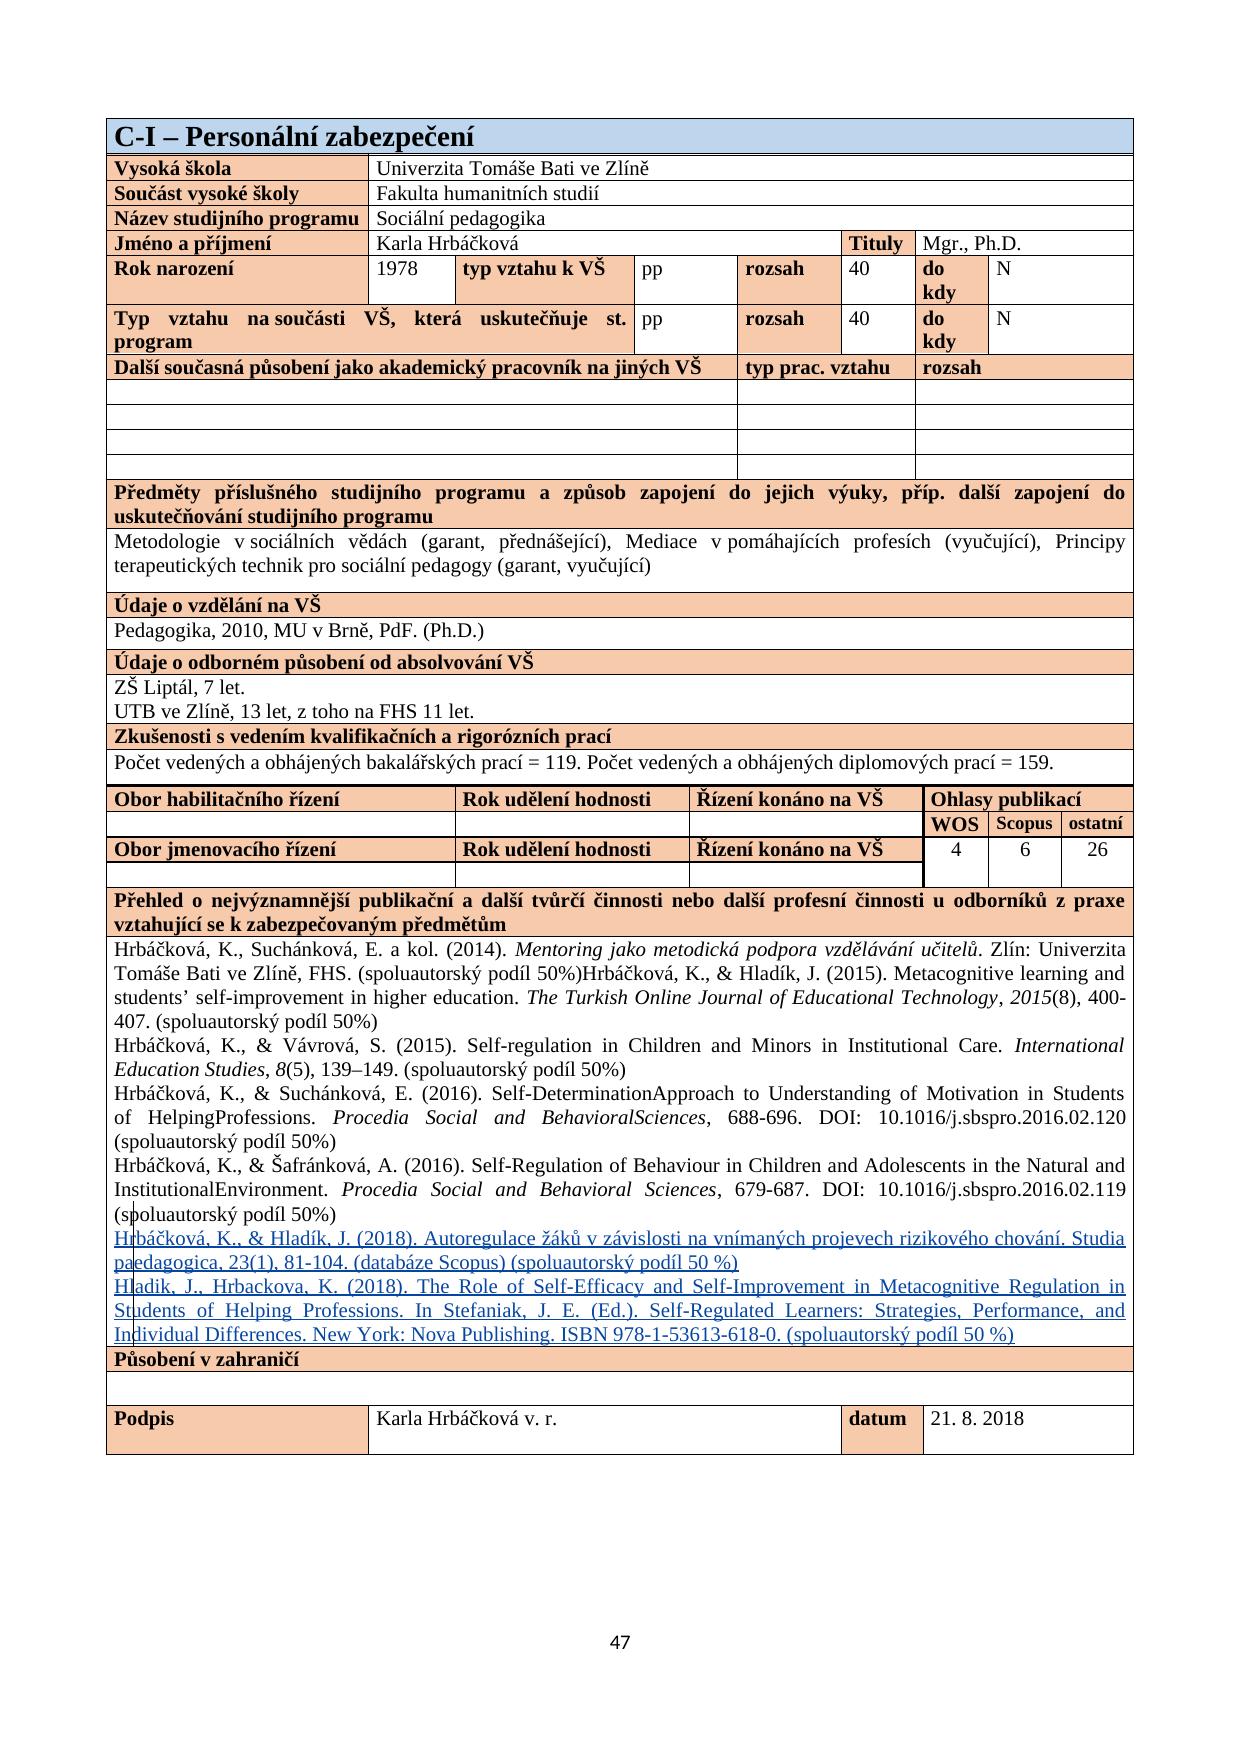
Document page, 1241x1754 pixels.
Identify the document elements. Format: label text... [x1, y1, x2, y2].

table_cell 21. 8. 2018 [924, 1406, 1133, 1454]
table_cell Počet vedených a obhájených bakalářských prací = 119. Počet vedených a obhájených diplomových prací = 159. [107, 750, 1133, 784]
table_cell pp [635, 256, 737, 304]
table_cell WOS [925, 812, 988, 836]
table_cell rozsah [738, 256, 841, 304]
table_cell [107, 812, 455, 836]
table_cell [738, 380, 915, 404]
table_cell Rok udělení hodnosti [456, 787, 689, 811]
table_cell pp [635, 305, 737, 353]
table_cell [107, 430, 737, 454]
table_cell typ prac. vztahu [738, 355, 915, 379]
table_cell Další současná působení jako akademický pracovník na jiných VŠ [107, 355, 737, 379]
table_cell [690, 812, 922, 836]
table_cell Údaje o odborném působení od absolvování VŠ [107, 650, 1133, 674]
table_cell [456, 812, 689, 836]
table_cell [916, 455, 1133, 479]
table_cell [738, 405, 915, 429]
table_cell Ohlasy publikací [925, 787, 1133, 811]
table_cell 1978 [369, 256, 455, 304]
table_cell Řízení konáno na VŠ [690, 838, 922, 861]
table_cell Název studijního programu [107, 206, 368, 230]
table_cell rozsah [916, 355, 1133, 379]
table_cell Pedagogika, 2010, MU v Brně, PdF. (Ph.D.) [107, 618, 1133, 649]
table_cell Karla Hrbáčková v. r. [369, 1406, 841, 1454]
table_cell [107, 405, 737, 429]
table_cell Scopus [989, 812, 1061, 836]
table_cell [456, 863, 689, 887]
table_cell Rok narození [107, 256, 368, 304]
table_cell Údaje o vzdělání na VŠ [107, 593, 1133, 617]
table_header C-I – Personální zabezpečení [107, 119, 1133, 153]
table_cell Obor jmenovacího řízení [107, 838, 455, 861]
table_cell 40 [842, 305, 915, 353]
table_cell 6 [989, 838, 1061, 887]
table_cell [107, 380, 737, 404]
table_cell Řízení konáno na VŠ [690, 787, 922, 811]
table_cell [738, 455, 915, 479]
table_cell Tituly [842, 231, 915, 255]
table_cell Mgr., Ph.D. [916, 231, 1133, 255]
table_cell 40 [842, 256, 915, 304]
table_cell 26 [1062, 838, 1133, 887]
table_cell Jméno a příjmení [107, 231, 368, 255]
table_cell [916, 380, 1133, 404]
table_cell Součást vysoké školy [107, 181, 368, 205]
table_cell Fakulta humanitních studií [369, 181, 1133, 205]
table_cell Předměty příslušného studijního programu a způsob zapojení do jejich výuky, příp. další zapojení do uskutečňování studijního programu [107, 480, 1133, 528]
table_cell do kdy [916, 305, 988, 353]
table_cell [107, 1372, 1133, 1405]
table_cell Typ vztahu na součásti VŠ, která uskutečňuje st. program [107, 305, 634, 353]
table_cell [916, 405, 1133, 429]
table_cell Karla Hrbáčková [369, 231, 841, 255]
table_cell Metodologie v sociálních vědách (garant, přednášející), Mediace v pomáhajících profesích (vyučující), Principy terapeutických technik pro sociální pedagogy (garant, vyučující) [107, 529, 1133, 592]
table_cell [690, 863, 922, 887]
table_cell N [989, 305, 1133, 353]
table_cell Sociální pedagogika [369, 206, 1133, 230]
table_cell [107, 863, 455, 887]
table_cell [916, 430, 1133, 454]
table_cell ZŠ Liptál, 7 let. UTB ve Zlíně, 13 let, z toho na FHS 11 let. [107, 675, 1133, 723]
table_cell Rok udělení hodnosti [456, 838, 689, 861]
table_cell do kdy [916, 256, 988, 304]
table_cell datum [842, 1406, 923, 1454]
table_cell Hrbáčková, K., Suchánková, E. a kol. (2014). Mentoring jako metodická podpora vzdělávání učitelů. Zlín: Univerzita Tomáše Bati ve Zlíně, FHS. (spoluautorský podíl 50%)Hrbáčková, K., & Hladík, J. (2015). Metacognitive learning and students’ self-improvement in higher education. The Turkish Online Journal of Educational Technology, 2015(8), 400-407. (spoluautorský podíl 50%) Hrbáčková, K., & Vávrová, S. (2015). Self-regulation in Children and Minors in Institutional Care. International Education Studies, 8(5), 139–149. (spoluautorský podíl 50%) Hrbáčková, K., & Suchánková, E. (2016). Self-DeterminationApproach to Understanding of Motivation in Students of HelpingProfessions. Procedia Social and BehavioralSciences, 688-696. DOI: 10.1016/j.sbspro.2016.02.120 (spoluautorský podíl 50%) Hrbáčková, K., & Šafránková, A. (2016). Self-Regulation of Behaviour in Children and Adolescents in the Natural and InstitutionalEnvironment. Procedia Social and Behavioral Sciences, 679-687. DOI: 10.1016/j.sbspro.2016.02.119 (spoluautorský podíl 50%) [107, 937, 1133, 1346]
table_cell N [989, 256, 1133, 304]
table_cell Zkušenosti s vedením kvalifikačních a rigorózních prací [107, 724, 1133, 749]
table_cell rozsah [738, 305, 841, 353]
table_cell Podpis [107, 1406, 368, 1454]
table_cell Univerzita Tomáše Bati ve Zlíně [369, 156, 1133, 180]
table_cell typ vztahu k VŠ [456, 256, 634, 304]
table_cell [107, 455, 737, 479]
table_cell Přehled o nejvýznamnější publikační a další tvůrčí činnosti nebo další profesní činnosti u odborníků z praxe vztahující se k zabezpečovaným předmětům [107, 888, 1133, 936]
table_cell Vysoká škola [107, 156, 368, 180]
table_cell 4 [925, 838, 988, 887]
table_cell ostatní [1062, 812, 1133, 836]
table_cell [738, 430, 915, 454]
table_cell Obor habilitačního řízení [107, 787, 455, 811]
table_cell Působení v zahraničí [107, 1347, 1133, 1371]
